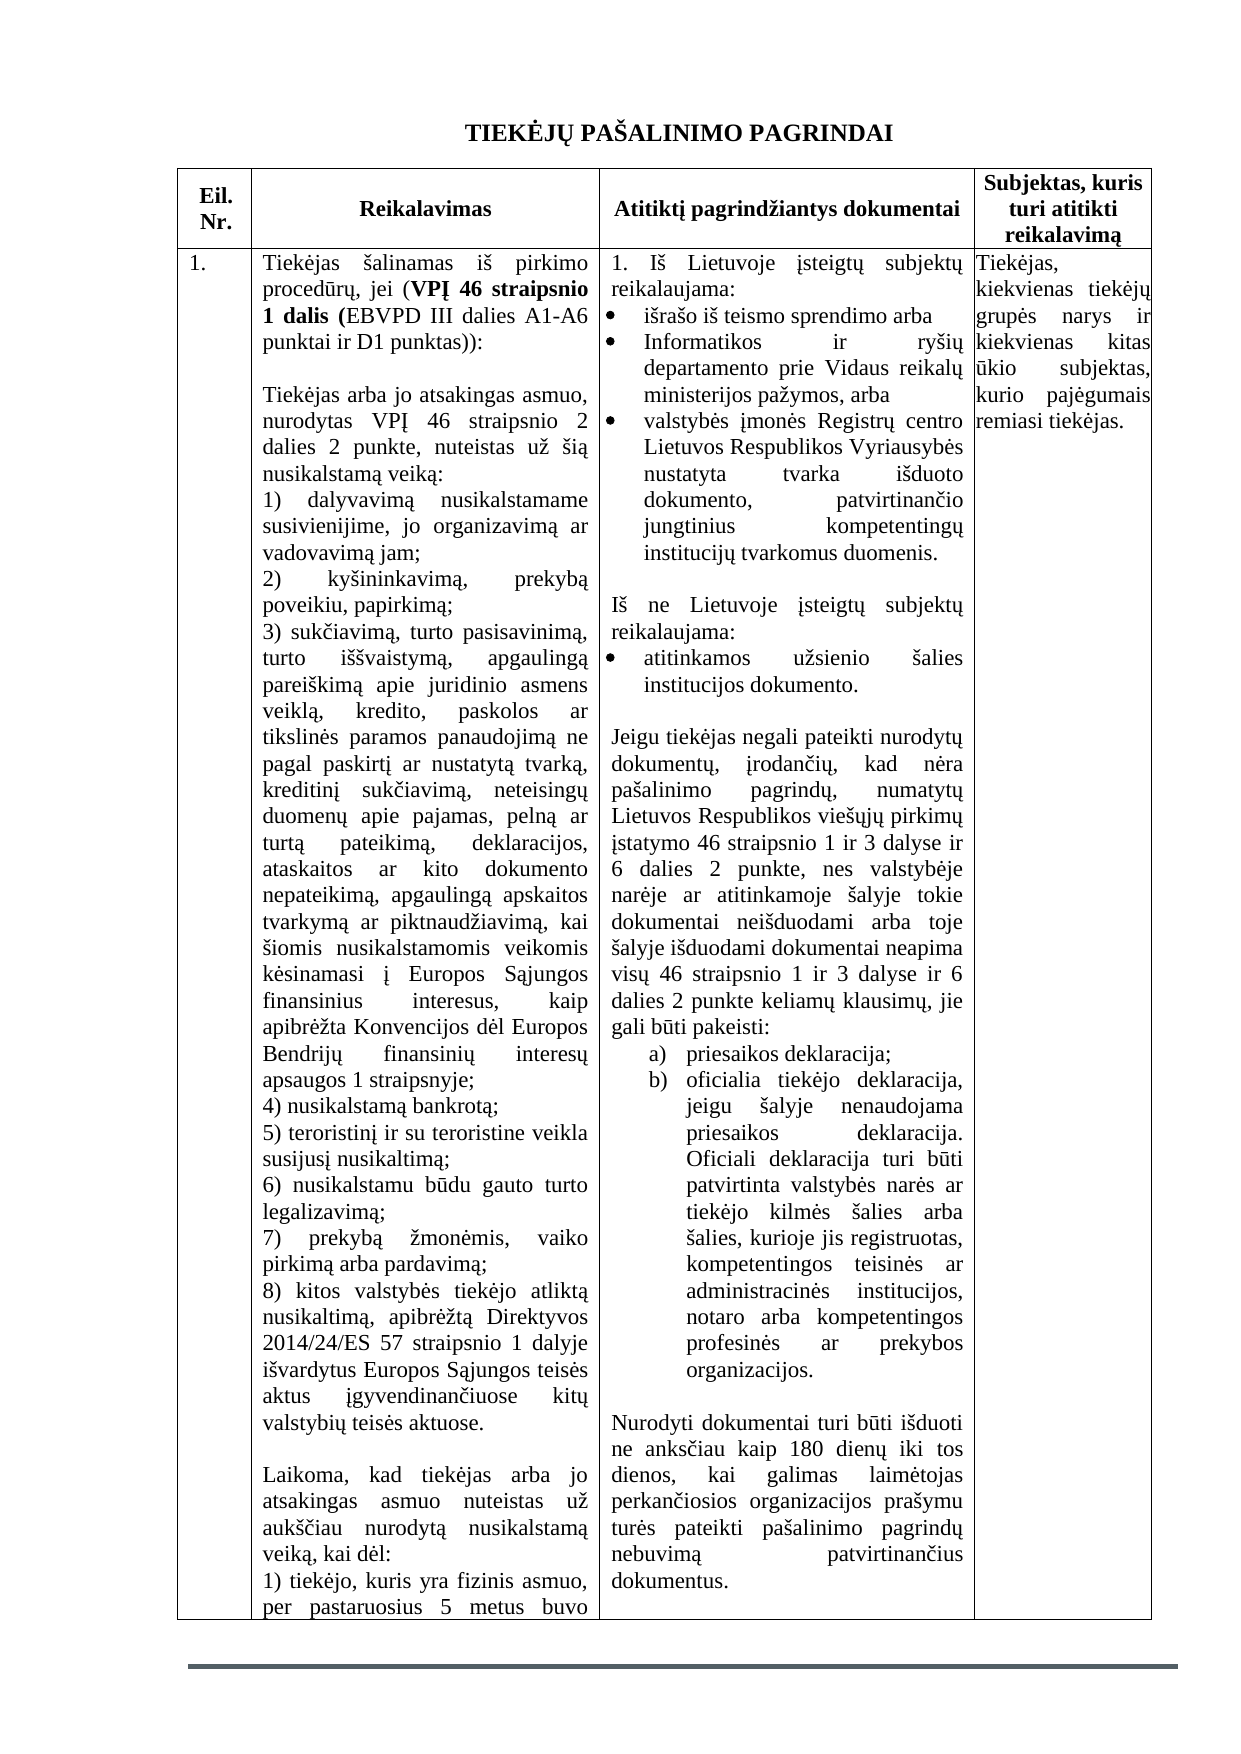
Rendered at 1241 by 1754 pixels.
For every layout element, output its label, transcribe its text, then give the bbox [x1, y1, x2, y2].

table_header Atitiktį pagrindžiantys dokumentai [600, 169, 974, 248]
table_header Subjektas, kuris turi atitikti reikalavimą [975, 169, 1151, 248]
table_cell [975, 249, 1151, 1619]
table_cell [600, 249, 974, 1619]
text TIEKĖJŲ PAŠALINIMO PAGRINDAI [177, 118, 1181, 147]
table_cell [178, 249, 251, 1619]
table_header Reikalavimas [252, 169, 599, 248]
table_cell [252, 249, 599, 1619]
table_header Eil. Nr. [178, 169, 251, 248]
